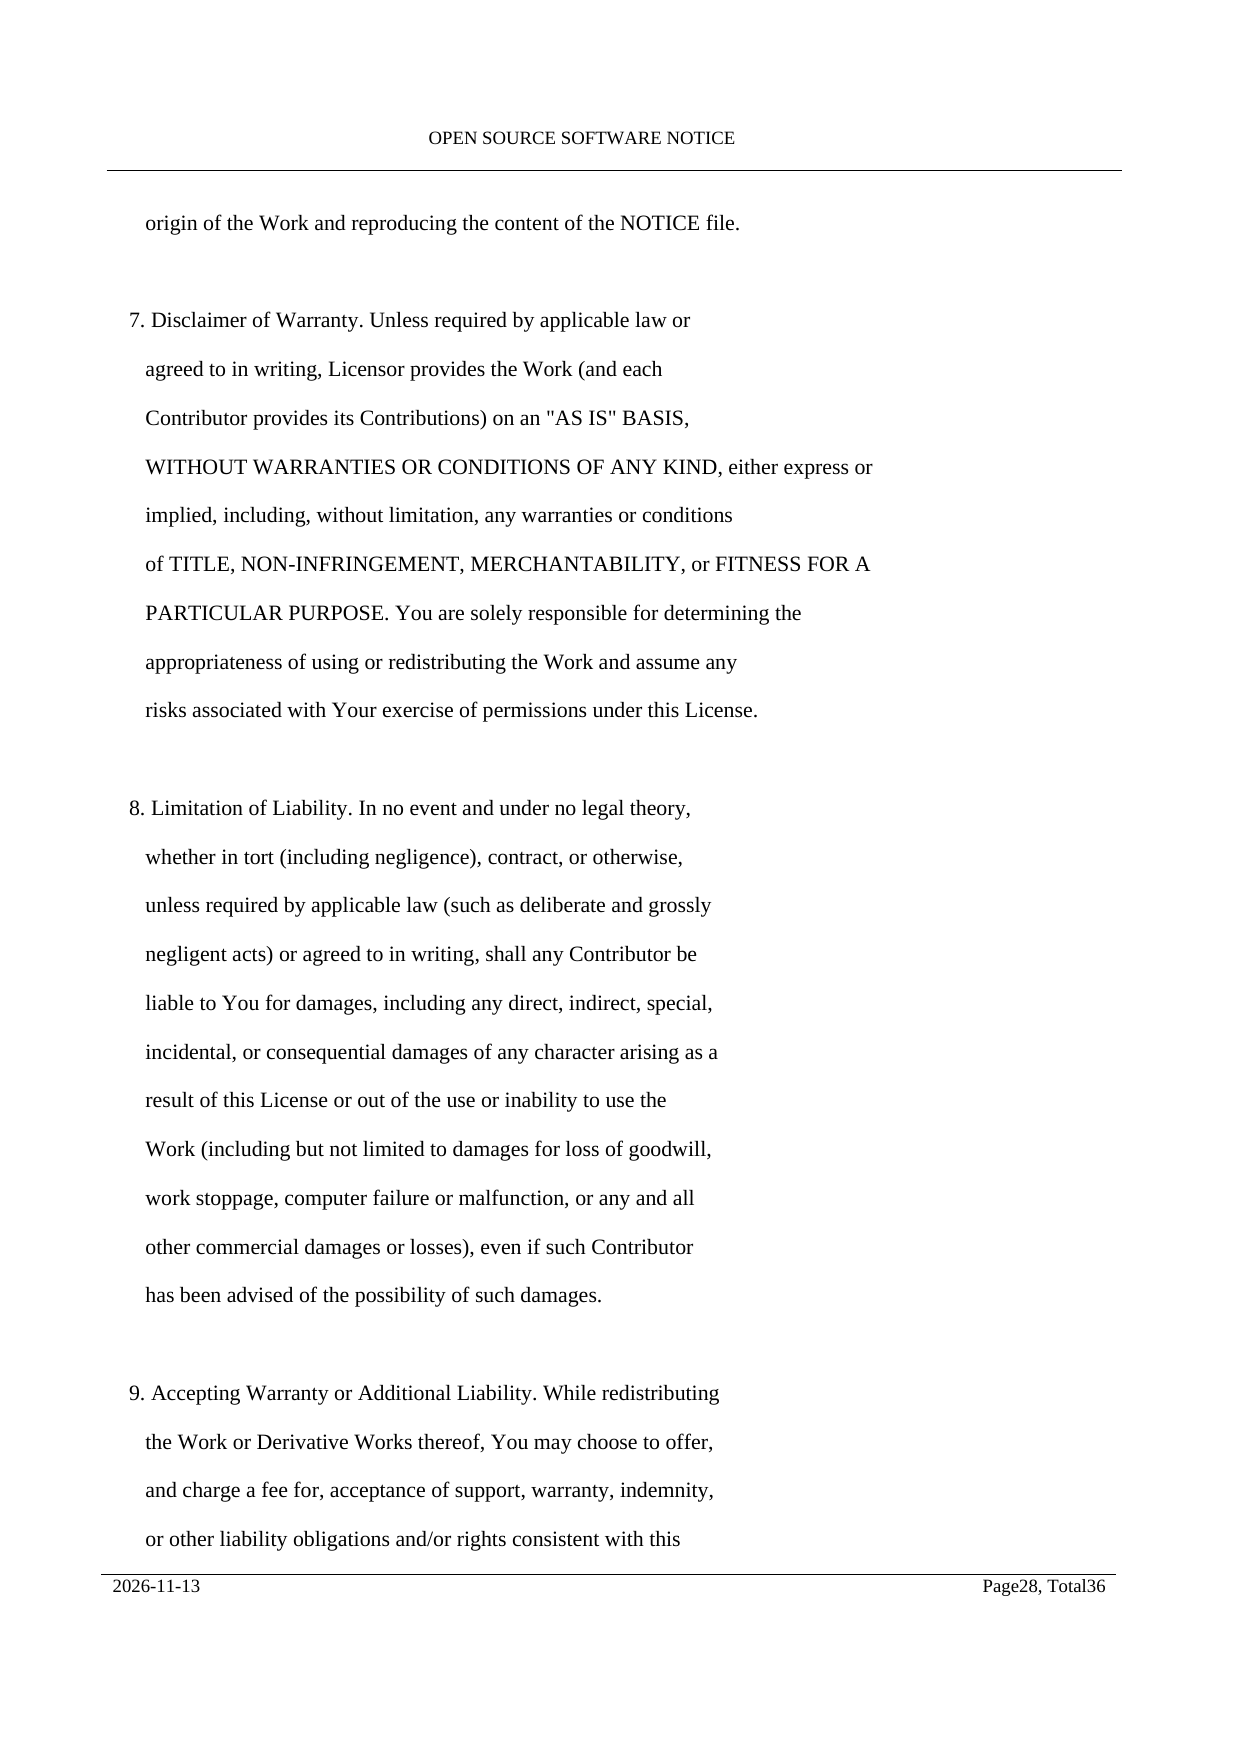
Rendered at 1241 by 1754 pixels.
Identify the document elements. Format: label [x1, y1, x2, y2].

text [112, 206, 1128, 1555]
